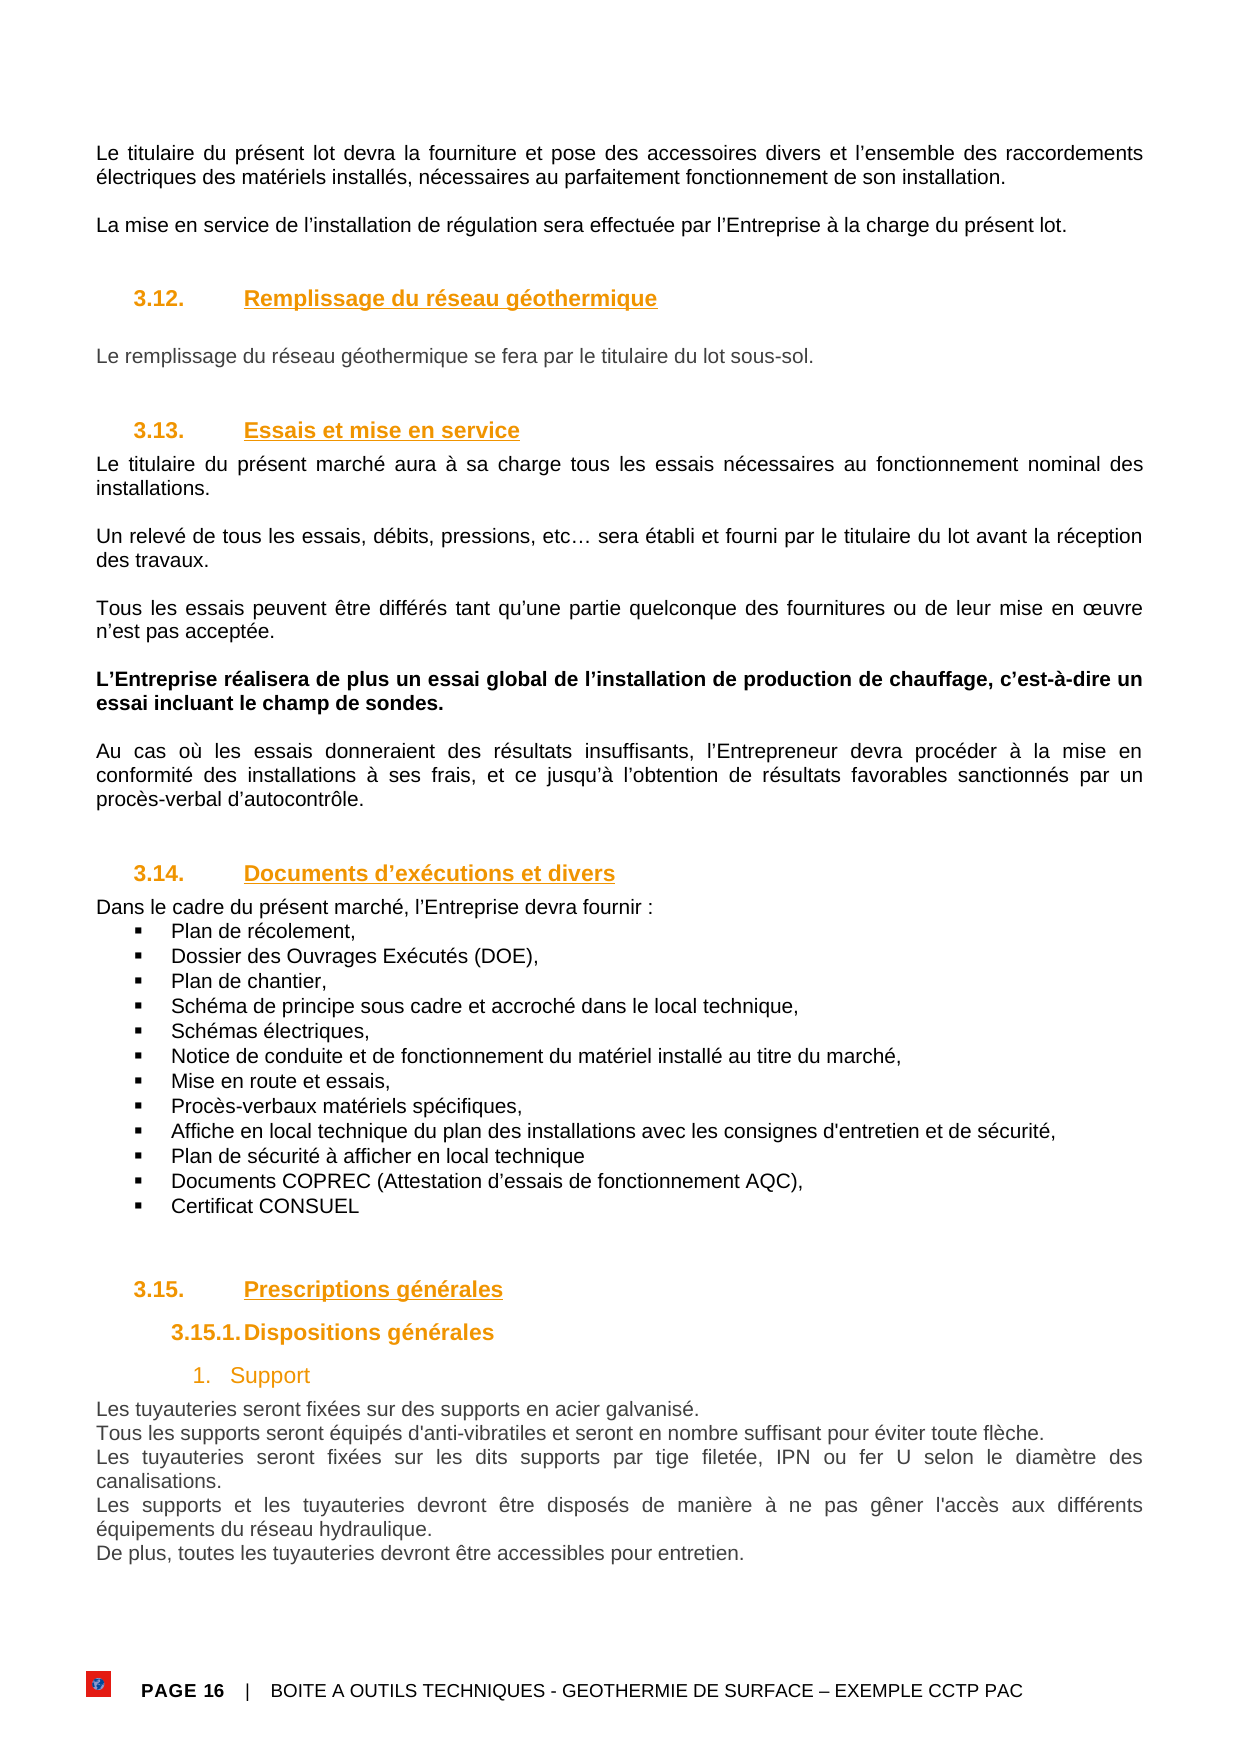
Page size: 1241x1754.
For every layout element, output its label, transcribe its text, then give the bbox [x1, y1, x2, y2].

text Support [192, 1362, 1144, 1388]
text Documents d’exécutions et divers [133, 860, 1144, 886]
list Plan de récolement, [133, 918, 1144, 943]
text Les tuyauteries seront fixées sur des supports en acier galvanisé. [96, 1397, 1144, 1421]
list Schéma de principe sous cadre et accroché dans le local technique, [133, 993, 1144, 1018]
list Mise en route et essais, [133, 1068, 1144, 1093]
text Le titulaire du présent lot devra la fourniture et pose des accessoires divers et l’ensemble des raccordements électriques des matériels installés, nécessaires au parfaitement fonctionnement de son installation. [96, 141, 1144, 188]
list Affiche en local technique du plan des installations avec les consignes d'entretien et de sécurité, [133, 1118, 1144, 1143]
list Procès-verbaux matériels spécifiques, [133, 1093, 1144, 1118]
text Dans le cadre du présent marché, l’Entreprise devra fournir : [96, 894, 1144, 918]
text Prescriptions générales [133, 1276, 1144, 1302]
list Documents COPREC (Attestation d’essais de fonctionnement AQC), [133, 1168, 1144, 1193]
list Plan de chantier, [133, 968, 1144, 993]
text Essais et mise en service [133, 417, 1144, 443]
text Un relevé de tous les essais, débits, pressions, etc… sera établi et fourni par le titulaire du lot avant la réception des travaux. [96, 523, 1144, 571]
list Dossier des Ouvrages Exécutés (DOE), [133, 943, 1144, 968]
list Schémas électriques, [133, 1018, 1144, 1043]
picture [86, 1671, 111, 1697]
list Certificat CONSUEL [133, 1193, 1144, 1218]
text L’Entreprise réalisera de plus un essai global de l’installation de production de chauffage, c’est-à-dire un essai incluant le champ de sondes. [96, 667, 1144, 715]
list Notice de conduite et de fonctionnement du matériel installé au titre du marché, [133, 1043, 1144, 1068]
text Tous les essais peuvent être différés tant qu’une partie quelconque des fournitures ou de leur mise en œuvre n’est pas acceptée. [96, 595, 1144, 643]
list Plan de sécurité à afficher en local technique [133, 1143, 1144, 1168]
text Les supports et les tuyauteries devront être disposés de manière à ne pas gêner l'accès aux différents équipements du réseau hydraulique. [96, 1492, 1144, 1540]
text De plus, toutes les tuyauteries devront être accessibles pour entretien. [96, 1540, 1144, 1564]
text Dispositions générales [171, 1319, 1144, 1345]
text Remplissage du réseau géothermique [133, 285, 1144, 312]
text Au cas où les essais donneraient des résultats insuffisants, l’Entrepreneur devra procéder à la mise en conformité des installations à ses frais, et ce jusqu’à l’obtention de résultats favorables sanctionnés par un procès-verbal d’autocontrôle. [96, 739, 1144, 811]
text Le remplissage du réseau géothermique se fera par le titulaire du lot sous-sol. [96, 344, 1144, 368]
text La mise en service de l’installation de régulation sera effectuée par l’Entreprise à la charge du présent lot. [96, 212, 1144, 236]
text Les tuyauteries seront fixées sur les dits supports par tige filetée, IPN ou fer U selon le diamètre des canalisations. [96, 1444, 1144, 1492]
text Le titulaire du présent marché aura à sa charge tous les essais nécessaires au fonctionnement nominal des installations. [96, 452, 1144, 499]
text Tous les supports seront équipés d'anti-vibratiles et seront en nombre suffisant pour éviter toute flèche. [96, 1421, 1144, 1444]
